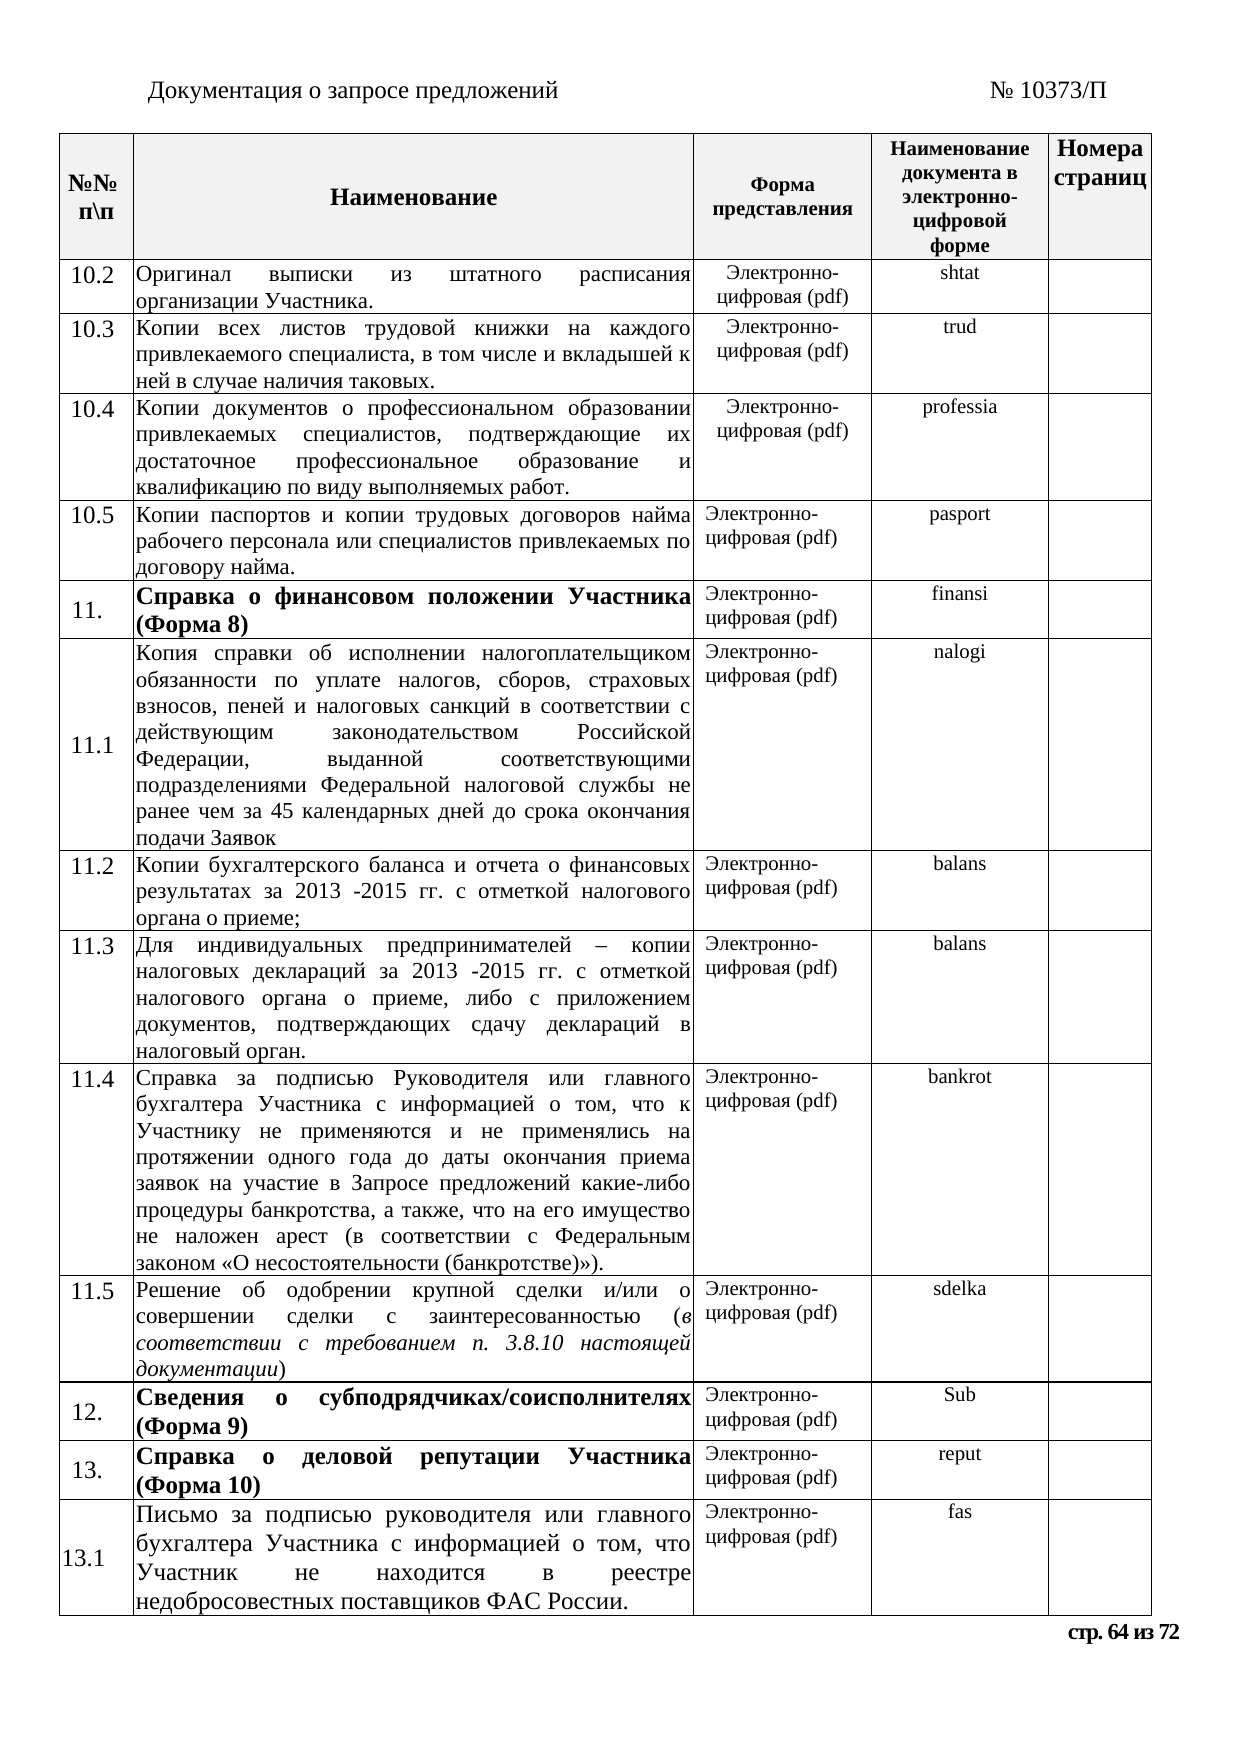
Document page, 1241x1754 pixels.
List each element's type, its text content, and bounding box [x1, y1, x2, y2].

table_cell [1049, 314, 1151, 393]
table_cell [1049, 931, 1151, 1063]
table_cell [1049, 501, 1151, 580]
table_cell balans [872, 851, 1048, 930]
table_cell [1049, 394, 1151, 499]
table_cell Электронно-цифровая (pdf) [694, 851, 871, 930]
table_cell professia [872, 394, 1048, 499]
table_cell [60, 581, 133, 638]
table_cell Справка о финансовом положении Участника (Форма 8) [134, 581, 693, 638]
table_cell 11.1 [60, 639, 133, 850]
table_cell Электронно-цифровая (pdf) [694, 260, 871, 313]
table_cell Электронно-цифровая (pdf) [694, 581, 871, 638]
table_cell Электронно-цифровая (pdf) [694, 1383, 871, 1440]
table_cell [60, 1383, 133, 1440]
table_cell 11.3 [60, 931, 133, 1063]
table_cell 11.4 [60, 1064, 133, 1275]
table_header Наименование документа в электронно-цифровой форме [872, 134, 1048, 259]
table_cell Копии бухгалтерского баланса и отчета о финансовых результатах за 2013 -2015 гг. с отметкой налогового органа о приеме; [134, 851, 693, 930]
table_cell Электронно-цифровая (pdf) [694, 639, 871, 850]
table_cell 13.1 [60, 1500, 133, 1614]
table_cell [1049, 1383, 1151, 1440]
table_cell Решение об одобрении крупной сделки и/или о совершении сделки с заинтересованностью (в соответствии с требованием п. 3.8.10 настоящей документации) [134, 1276, 693, 1381]
table_cell balans [872, 931, 1048, 1063]
table_cell [1049, 639, 1151, 850]
table_cell Электронно-цифровая (pdf) [694, 501, 871, 580]
table_cell 11.2 [60, 851, 133, 930]
table_cell Сведения о субподрядчиках/соисполнителях (Форма 9) [134, 1383, 693, 1440]
table_cell finansi [872, 581, 1048, 638]
table_cell pasport [872, 501, 1048, 580]
table_cell Письмо за подписью руководителя или главного бухгалтера Участника с информацией о том, что Участник не находится в реестре недобросовестных поставщиков ФАС России. [134, 1500, 693, 1614]
table_cell fas [872, 1500, 1048, 1614]
table_cell shtat [872, 260, 1048, 313]
table_cell 10.4 [60, 394, 133, 499]
table_cell 10.5 [60, 501, 133, 580]
table_cell Электронно-цифровая (pdf) [694, 1276, 871, 1381]
table_cell reput [872, 1441, 1048, 1498]
table_cell Копии паспортов и копии трудовых договоров найма рабочего персонала или специалистов привлекаемых по договору найма. [134, 501, 693, 580]
table_cell Справка за подписью Руководителя или главного бухгалтера Участника с информацией о том, что к Участнику не применяются и не применялись на протяжении одного года до даты окончания приема заявок на участие в Запросе предложений какие-либо процедуры банкротства, а также, что на его имущество не наложен арест (в соответствии с Федеральным законом «О несостоятельности (банкротстве)»). [134, 1064, 693, 1275]
table_cell [1049, 1276, 1151, 1381]
table_cell Для индивидуальных предпринимателей – копии налоговых деклараций за 2013 -2015 гг. с отметкой налогового органа о приеме, либо с приложением документов, подтверждающих сдачу деклараций в налоговый орган. [134, 931, 693, 1063]
table_cell Электронно-цифровая (pdf) [694, 314, 871, 393]
table_cell Справка о деловой репутации Участника (Форма 10) [134, 1441, 693, 1498]
table_cell [1049, 851, 1151, 930]
table_cell nalogi [872, 639, 1048, 850]
table_cell Копии всех листов трудовой книжки на каждого привлекаемого специалиста, в том числе и вкладышей к ней в случае наличия таковых. [134, 314, 693, 393]
table_header Номера страниц [1049, 134, 1151, 259]
table_cell 10.3 [60, 314, 133, 393]
table_cell Электронно-цифровая (pdf) [694, 394, 871, 499]
table_cell Оригинал выписки из штатного расписания организации Участника. [134, 260, 693, 313]
table_header Наименование [134, 134, 693, 259]
table_cell [60, 1441, 133, 1498]
table_cell [1049, 260, 1151, 313]
table_cell Электронно-цифровая (pdf) [694, 1064, 871, 1275]
table_cell [1049, 581, 1151, 638]
table_cell Электронно-цифровая (pdf) [694, 1500, 871, 1614]
table_cell Sub [872, 1383, 1048, 1440]
table_cell bankrot [872, 1064, 1048, 1275]
table_cell [1049, 1441, 1151, 1498]
table_cell [1049, 1500, 1151, 1614]
table_cell 10.2 [60, 260, 133, 313]
table_cell Копии документов о профессиональном образовании привлекаемых специалистов, подтверждающие их достаточное профессиональное образование и квалификацию по виду выполняемых работ. [134, 394, 693, 499]
table_cell [1049, 1064, 1151, 1275]
table_cell Электронно-цифровая (pdf) [694, 1441, 871, 1498]
table_header Форма представления [694, 134, 871, 259]
table_cell Электронно-цифровая (pdf) [694, 931, 871, 1063]
table_cell 11.5 [60, 1276, 133, 1381]
table_header №№ п\п [60, 134, 133, 259]
table_cell sdelka [872, 1276, 1048, 1381]
table_cell trud [872, 314, 1048, 393]
table_cell Копия справки об исполнении налогоплательщиком обязанности по уплате налогов, сборов, страховых взносов, пеней и налоговых санкций в соответствии с действующим законодательством Российской Федерации, выданной соответствующими подразделениями Федеральной налоговой службы не ранее чем за 45 календарных дней до срока окончания подачи Заявок [134, 639, 693, 850]
